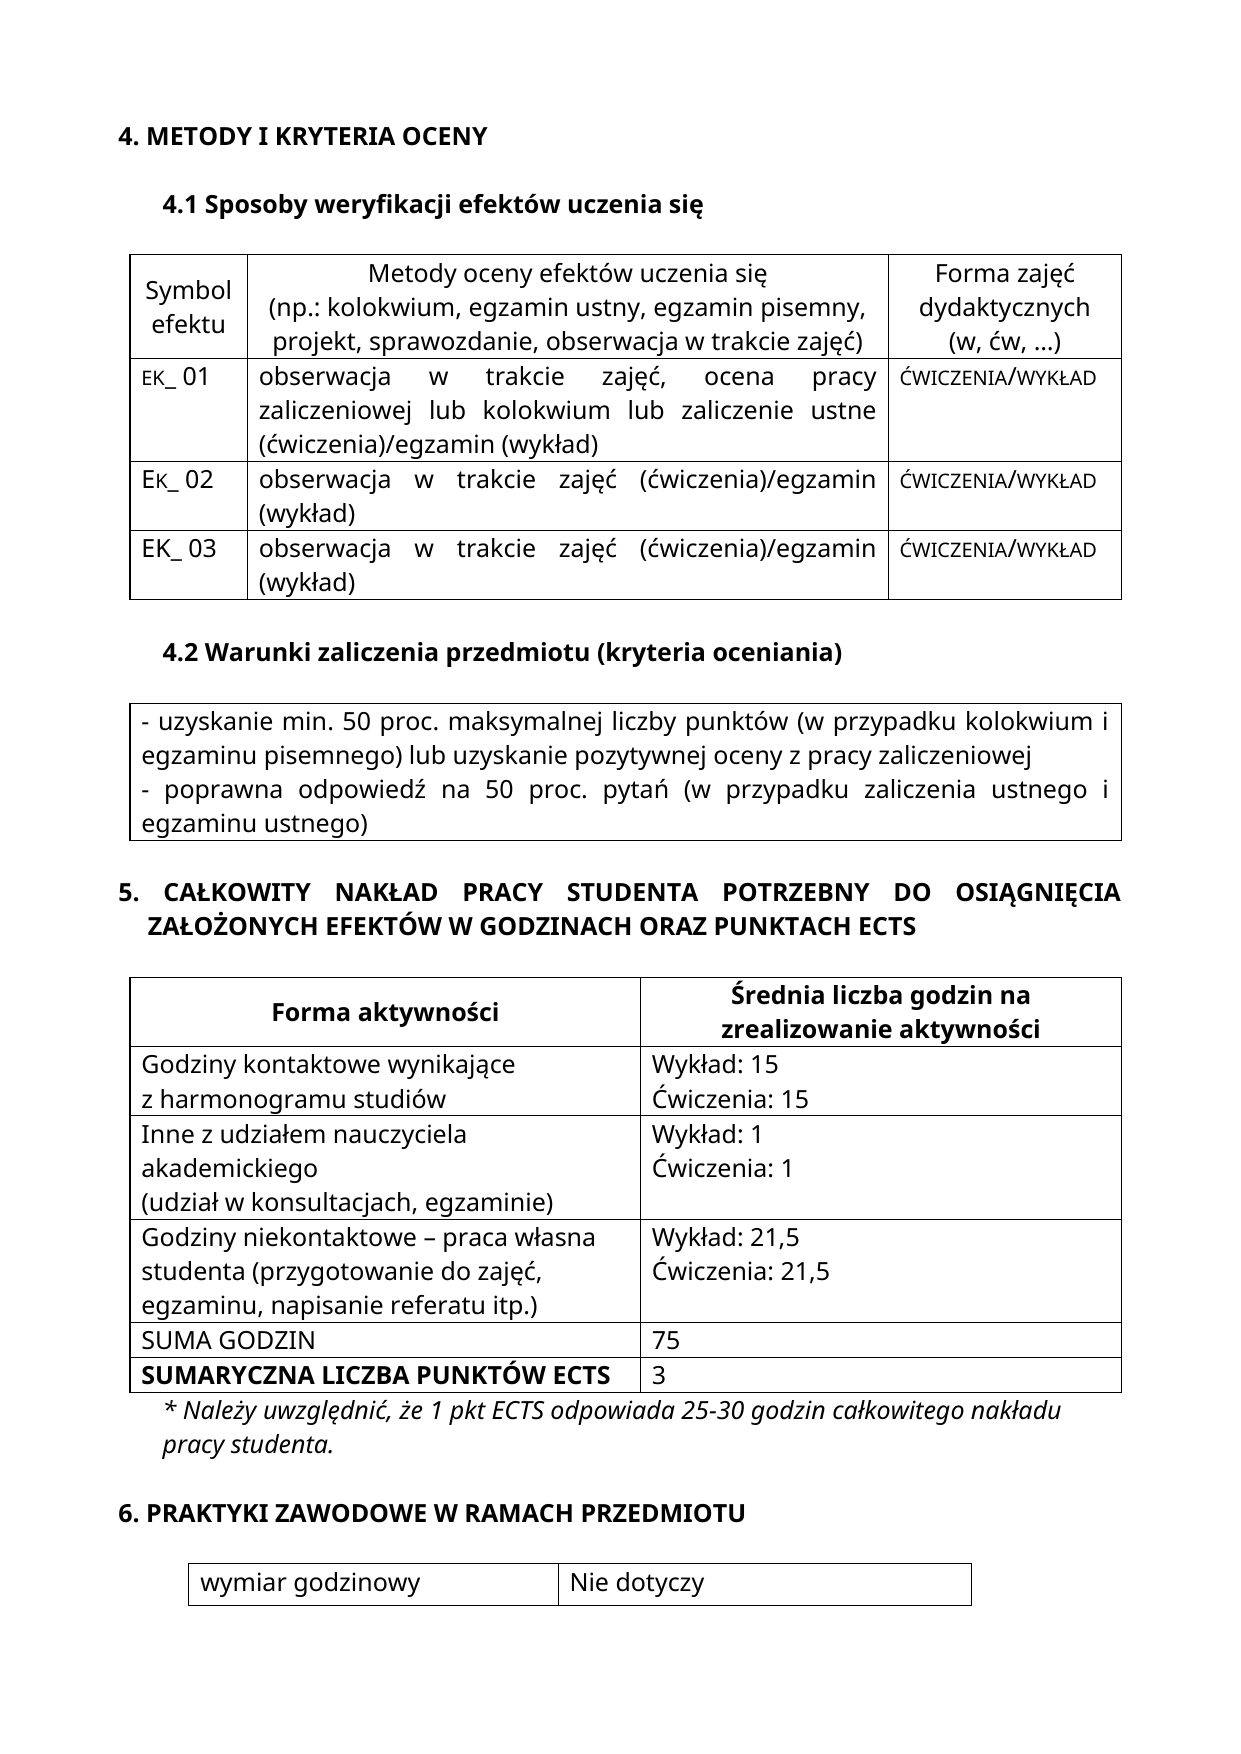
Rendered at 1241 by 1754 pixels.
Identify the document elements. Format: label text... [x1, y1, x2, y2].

table_cell 3 [641, 1358, 1121, 1392]
text 4.1 Sposoby weryfikacji efektów uczenia się [162, 186, 1122, 220]
table_header Nie dotyczy [559, 1564, 971, 1605]
table_cell obserwacja w trakcie zajęć (ćwiczenia)/egzamin (wykład) [248, 531, 888, 599]
table_header wymiar godzinowy [189, 1564, 558, 1605]
table_cell Godziny niekontaktowe – praca własna studenta (przygotowanie do zajęć, egzaminu, napisanie referatu itp.) [131, 1220, 640, 1322]
table_header Forma zajęć dydaktycznych (w, ćw, …) [889, 255, 1121, 358]
table_cell ek_ 01 [131, 359, 247, 461]
text 4. METODY I KRYTERIA OCENY [118, 118, 1122, 152]
text 6. PRAKTYKI ZAWODOWE W RAMACH PRZEDMIOTU [118, 1495, 1122, 1529]
text 4.2 Warunki zaliczenia przedmiotu (kryteria oceniania) [162, 634, 1122, 668]
table_cell ćwiczenia/wykład [889, 359, 1121, 461]
table_cell EK_ 03 [131, 531, 247, 599]
text * Należy uwzględnić, że 1 pkt ECTS odpowiada 25-30 godzin całkowitego nakładu pracy studenta. [162, 1393, 1122, 1461]
table_cell Wykład: 15 Ćwiczenia: 15 [641, 1047, 1121, 1115]
table_cell SUMARYCZNA LICZBA PUNKTÓW ECTS [131, 1358, 640, 1392]
table_cell ćwiczenia/wykład [889, 531, 1121, 599]
table_cell obserwacja w trakcie zajęć, ocena pracy zaliczeniowej lub kolokwium lub zaliczenie ustne (ćwiczenia)/egzamin (wykład) [248, 359, 888, 461]
table_cell Inne z udziałem nauczyciela akademickiego (udział w konsultacjach, egzaminie) [131, 1116, 640, 1218]
table_header Symbol efektu [131, 255, 247, 358]
table_header Forma aktywności [131, 978, 640, 1046]
table_header Średnia liczba godzin na zrealizowanie aktywności [641, 978, 1121, 1046]
table_cell 75 [641, 1323, 1121, 1357]
table_cell SUMA GODZIN [131, 1323, 640, 1357]
table_cell Wykład: 1 Ćwiczenia: 1 [641, 1116, 1121, 1218]
text 5. CAŁKOWITY NAKŁAD PRACY STUDENTA POTRZEBNY DO OSIĄGNIĘCIA ZAŁOŻONYCH EFEKTÓW W GODZINACH ORAZ PUNKTACH ECTS [118, 875, 1122, 943]
table_cell Godziny kontaktowe wynikające z harmonogramu studiów [131, 1047, 640, 1115]
table_cell Ek_ 02 [131, 462, 247, 530]
table_header - uzyskanie min. 50 proc. maksymalnej liczby punktów (w przypadku kolokwium i egzaminu pisemnego) lub uzyskanie pozytywnej oceny z pracy zaliczeniowej - poprawna odpowiedź na 50 proc. pytań (w przypadku zaliczenia ustnego i egzaminu ustnego) [131, 704, 1121, 840]
table_cell Wykład: 21,5 Ćwiczenia: 21,5 [641, 1220, 1121, 1322]
table_cell obserwacja w trakcie zajęć (ćwiczenia)/egzamin (wykład) [248, 462, 888, 530]
table_cell ćwiczenia/wykład [889, 462, 1121, 530]
table_header Metody oceny efektów uczenia się (np.: kolokwium, egzamin ustny, egzamin pisemny, projekt, sprawozdanie, obserwacja w trakcie zajęć) [248, 255, 888, 358]
